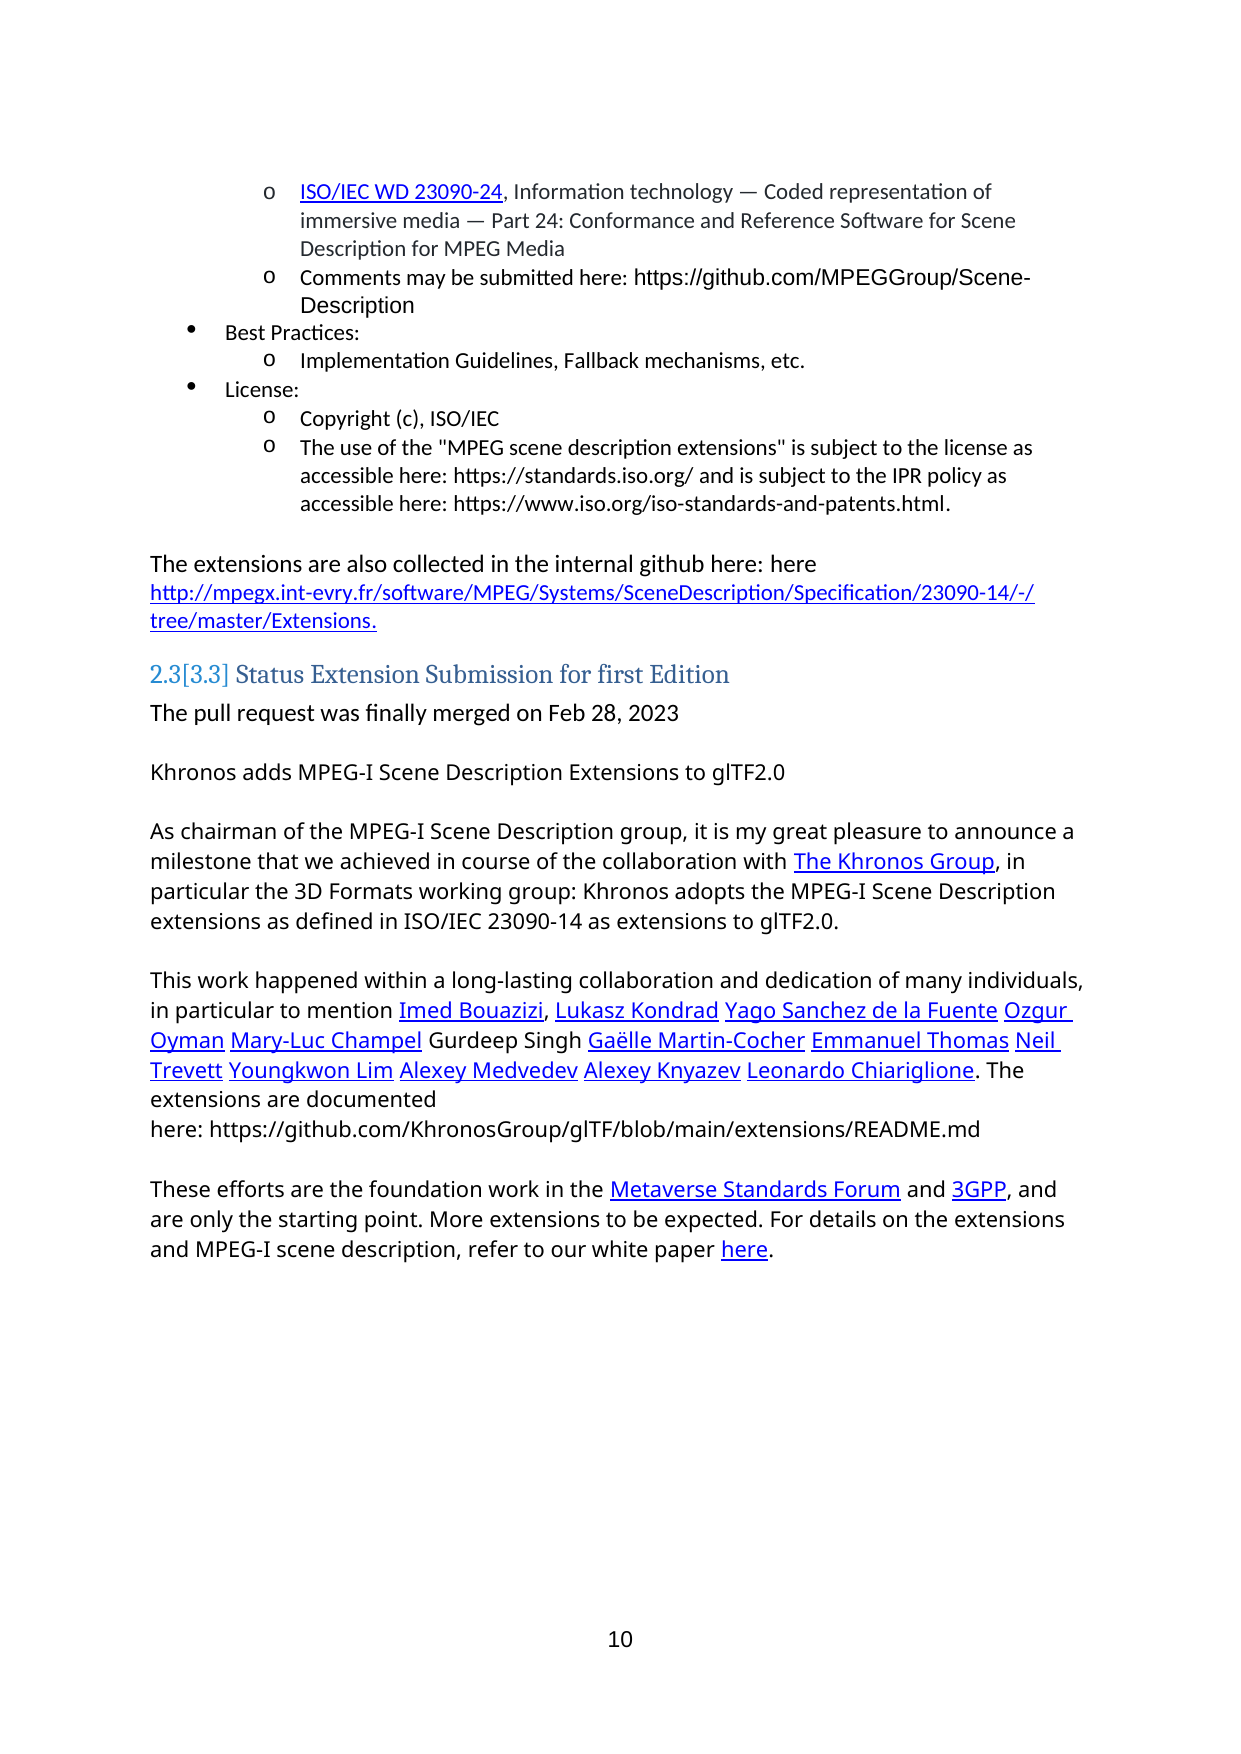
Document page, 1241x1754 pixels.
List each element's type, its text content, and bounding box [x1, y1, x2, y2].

list Comments may be submitted here: https://github.com/MPEGGroup/Scene-Description [262, 262, 1090, 318]
text The extensions are also collected in the internal github here: here http://mpegx.int-evry.fr/software/MPEG/Systems/SceneDescription/Specification/23090-14/-/tree/master/Extensions. [150, 548, 1090, 634]
list Best Practices: [187, 318, 1090, 346]
list License: [187, 375, 1090, 403]
text The pull request was finally merged on Feb 28, 2023 [150, 697, 1090, 727]
list Copyright (c), ISO/IEC [262, 403, 1090, 432]
text Khronos adds MPEG-I Scene Description Extensions to glTF2.0 As chairman of the MPEG-I Scene Description group, it is my great pleasure to announce a milestone that we achieved in course of the collaboration with The Khronos Group, in particular the 3D Formats working group: Khronos adopts the MPEG-I Scene Description extensions as defined in ISO/IEC 23090-14 as extensions to glTF2.0. This work happened within a long-lasting collaboration and dedication of many individuals, in particular to mention Imed Bouazizi, Lukasz Kondrad Yago Sanchez de la Fuente Ozgur Oyman Mary-Luc Champel Gurdeep Singh Gaëlle Martin-Cocher Emmanuel Thomas Neil Trevett Youngkwon Lim Alexey Medvedev Alexey Knyazev Leonardo Chiariglione. The extensions are documented here: https://github.com/KhronosGroup/glTF/blob/main/extensions/README.md These efforts are the foundation work in the Metaverse Standards Forum and 3GPP, and are only the starting point. More extensions to be expected. For details on the extensions and MPEG-I scene description, refer to our white paper here. [150, 757, 1090, 1264]
list Implementation Guidelines, Fallback mechanisms, etc. [262, 346, 1090, 375]
list The use of the "MPEG scene description extensions" is subject to the license as accessible here: https://standards.iso.org/ and is subject to the IPR policy as accessible here: https://www.iso.org/iso-standards-and-patents.html. [262, 432, 1090, 517]
list ISO/IEC WD 23090-24, Information technology — Coded representation of immersive media — Part 24: Conformance and Reference Software for Scene Description for MPEG Media [262, 177, 1090, 262]
subtitle Status Extension Submission for first Edition [150, 659, 1090, 691]
